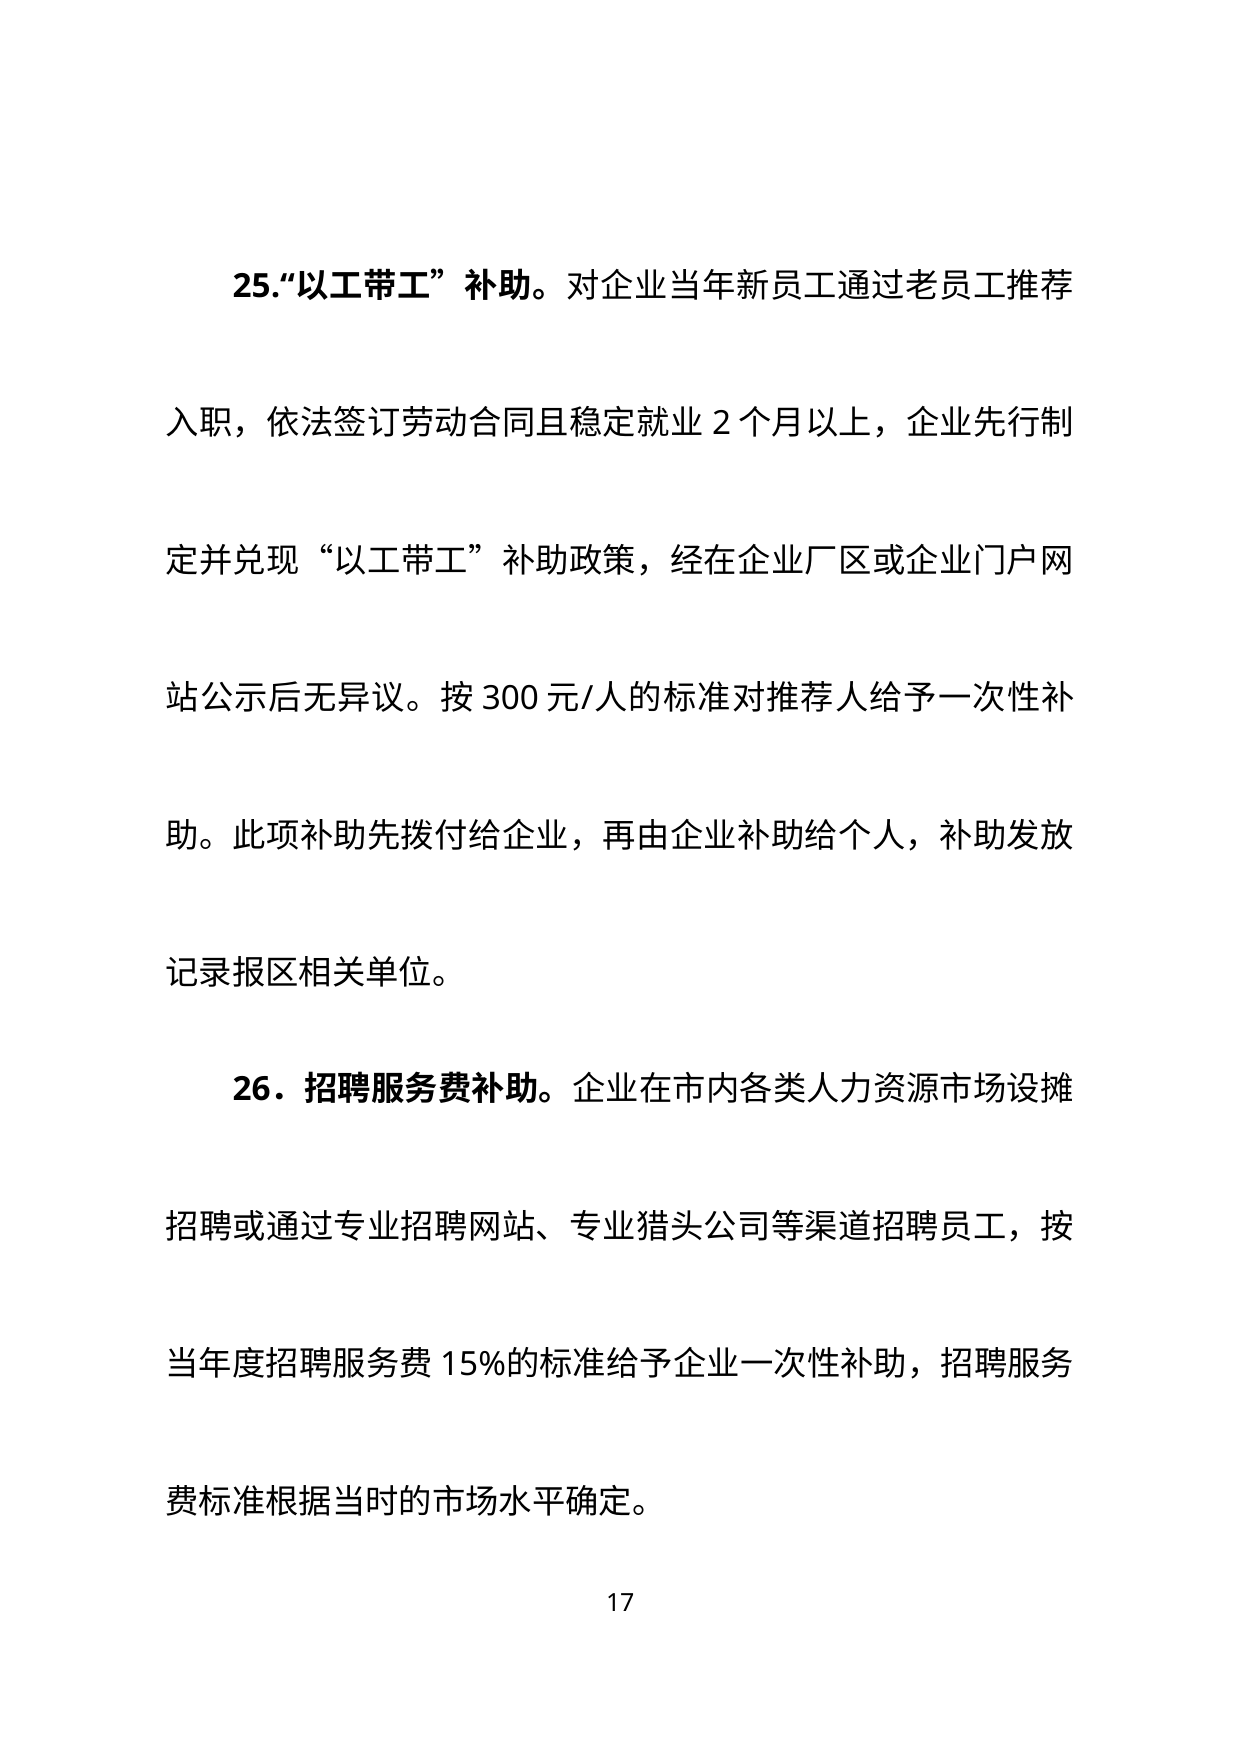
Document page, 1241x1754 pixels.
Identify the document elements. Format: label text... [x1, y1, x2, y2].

text 26．招聘服务费补助。企业在市内各类人力资源市场设摊招聘或通过专业招聘网站、专业猎头公司等渠道招聘员工，按当年度招聘服务费15%的标准给予企业一次性补助，招聘服务费标准根据当时的市场水平确定。 [165, 1040, 1075, 1544]
text 25.“以工带工”补助。对企业当年新员工通过老员工推荐入职，依法签订劳动合同且稳定就业2个月以上，企业先行制定并兑现“以工带工”补助政策，经在企业厂区或企业门户网站公示后无异议。按300元/人的标准对推荐人给予一次性补助。此项补助先拨付给企业，再由企业补助给个人，补助发放记录报区相关单位。 [165, 237, 1075, 1016]
